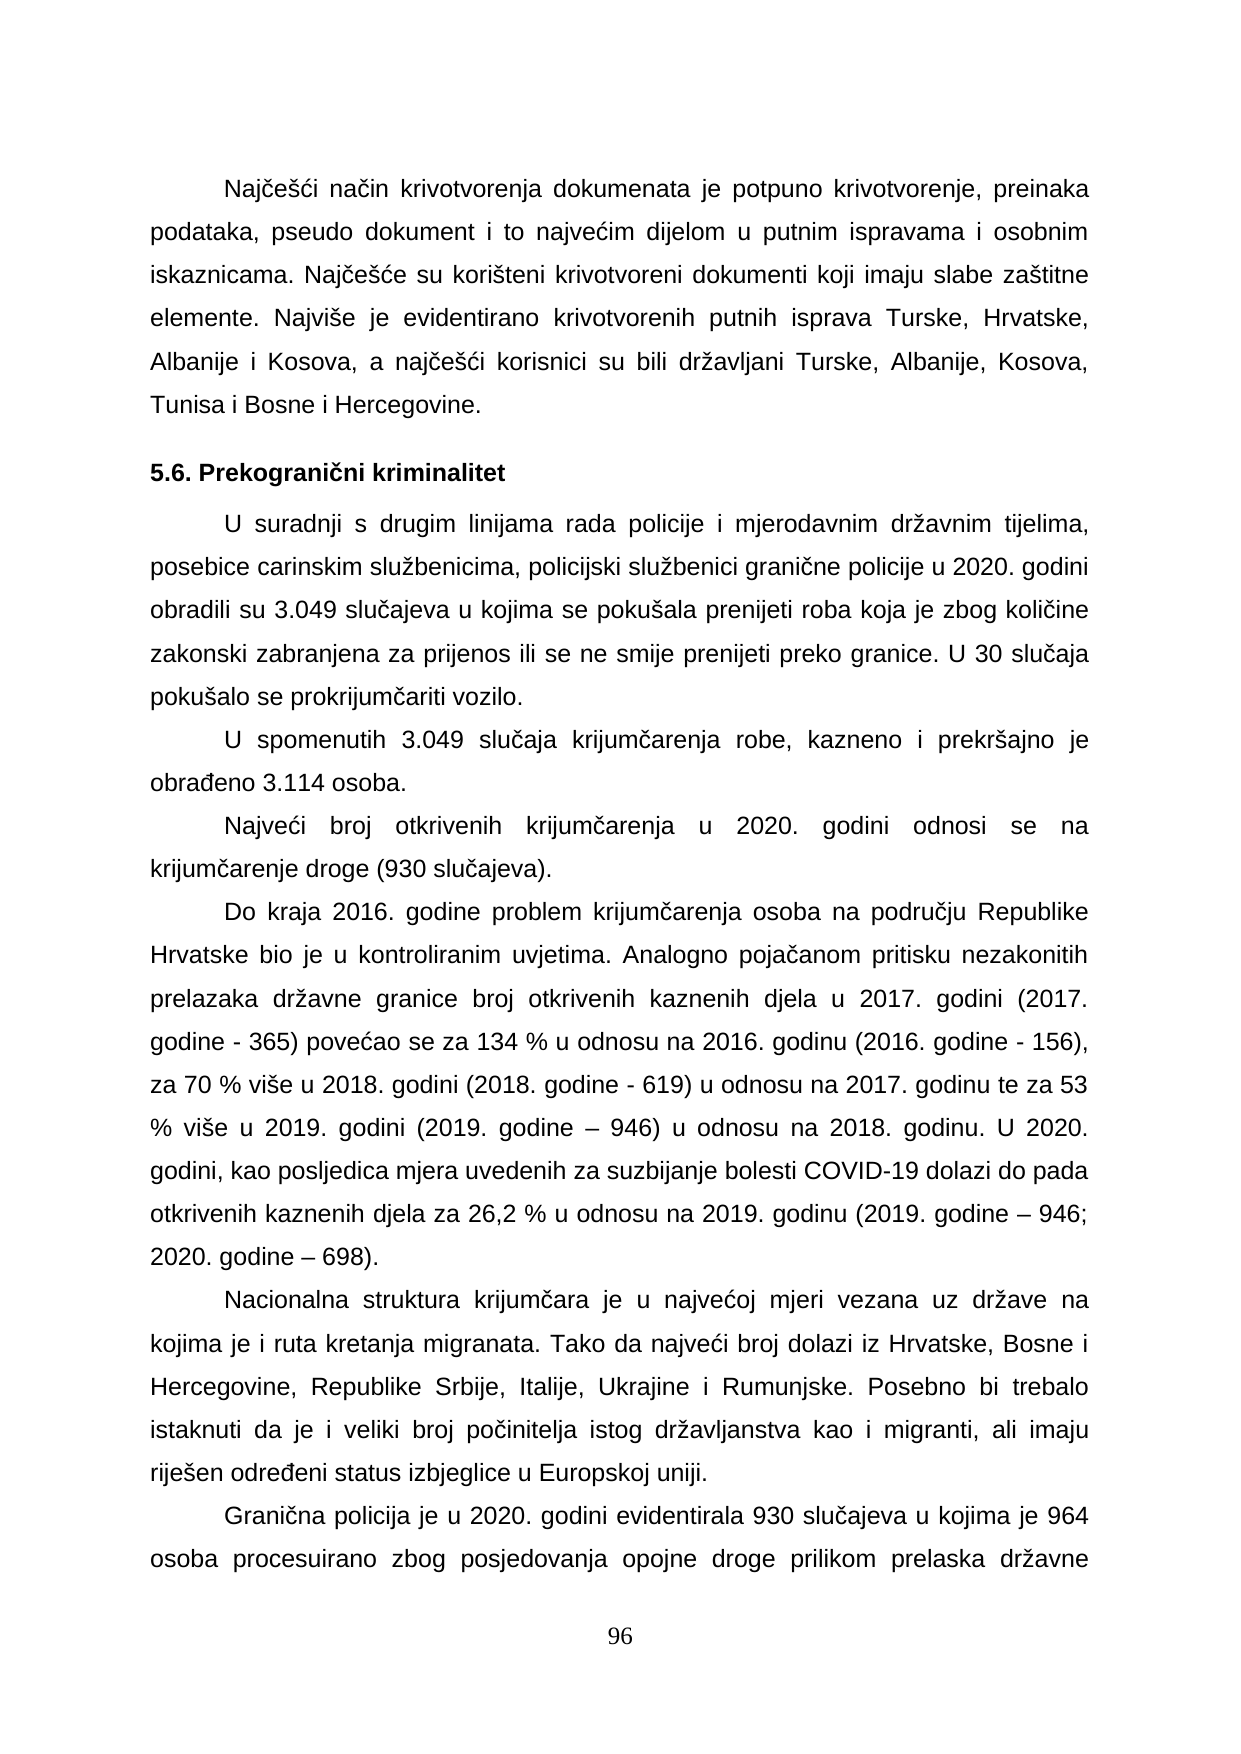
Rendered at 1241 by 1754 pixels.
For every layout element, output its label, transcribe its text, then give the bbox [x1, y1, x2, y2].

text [150, 1501, 1090, 1573]
text Nacionalna struktura krijumčara je u najvećoj mjeri vezana uz države na kojima je i ruta kretanja migranata. Tako da najveći broj dolazi iz Hrvatske, Bosne i Hercegovine, Republike Srbije, Italije, Ukrajine i Rumunjske. Posebno bi trebalo istaknuti da je i veliki broj počinitelja istog državljanstva kao i migranti, ali imaju riješen određeni status izbjeglice u Europskoj uniji. [150, 1285, 1090, 1487]
text Najveći broj otkrivenih krijumčarenja u 2020. godini odnosi se na krijumčarenje droge (930 slučajeva). [150, 811, 1090, 883]
text 5.6. Prekogranični kriminalitet [150, 458, 1090, 486]
text U suradnji s drugim linijama rada policije i mjerodavnim državnim tijelima, posebice carinskim službenicima, policijski službenici granične policije u 2020. godini obradili su 3.049 slučajeva u kojima se pokušala prenijeti roba koja je zbog količine zakonski zabranjena za prijenos ili se ne smije prenijeti preko granice. U 30 slučaja pokušalo se prokrijumčariti vozilo. [150, 509, 1090, 710]
text Najčešći način krivotvorenja dokumenata je potpuno krivotvorenje, preinaka podataka, pseudo dokument i to najvećim dijelom u putnim ispravama i osobnim iskaznicama. Najčešće su korišteni krivotvoreni dokumenti koji imaju slabe zaštitne elemente. Najviše je evidentirano krivotvorenih putnih isprava Turske, Hrvatske, Albanije i Kosova, a najčešći korisnici su bili državljani Turske, Albanije, Kosova, Tunisa i Bosne i Hercegovine. [150, 174, 1090, 418]
text Do kraja 2016. godine problem krijumčarenja osoba na području Republike Hrvatske bio je u kontroliranim uvjetima. Analogno pojačanom pritisku nezakonitih prelazaka državne granice broj otkrivenih kaznenih djela u 2017. godini (2017. godine - 365) povećao se za 134 % u odnosu na 2016. godinu (2016. godine - 156), za 70 % više u 2018. godini (2018. godine - 619) u odnosu na 2017. godinu te za 53 % više u 2019. godini (2019. godine – 946) u odnosu na 2018. godinu. U 2020. godini, kao posljedica mjera uvedenih za suzbijanje bolesti COVID-19 dolazi do pada otkrivenih kaznenih djela za 26,2 % u odnosu na 2019. godinu (2019. godine – 946; 2020. godine – 698). [150, 897, 1090, 1271]
text U spomenutih 3.049 slučaja krijumčarenja robe, kazneno i prekršajno je obrađeno 3.114 osoba. [150, 725, 1090, 797]
